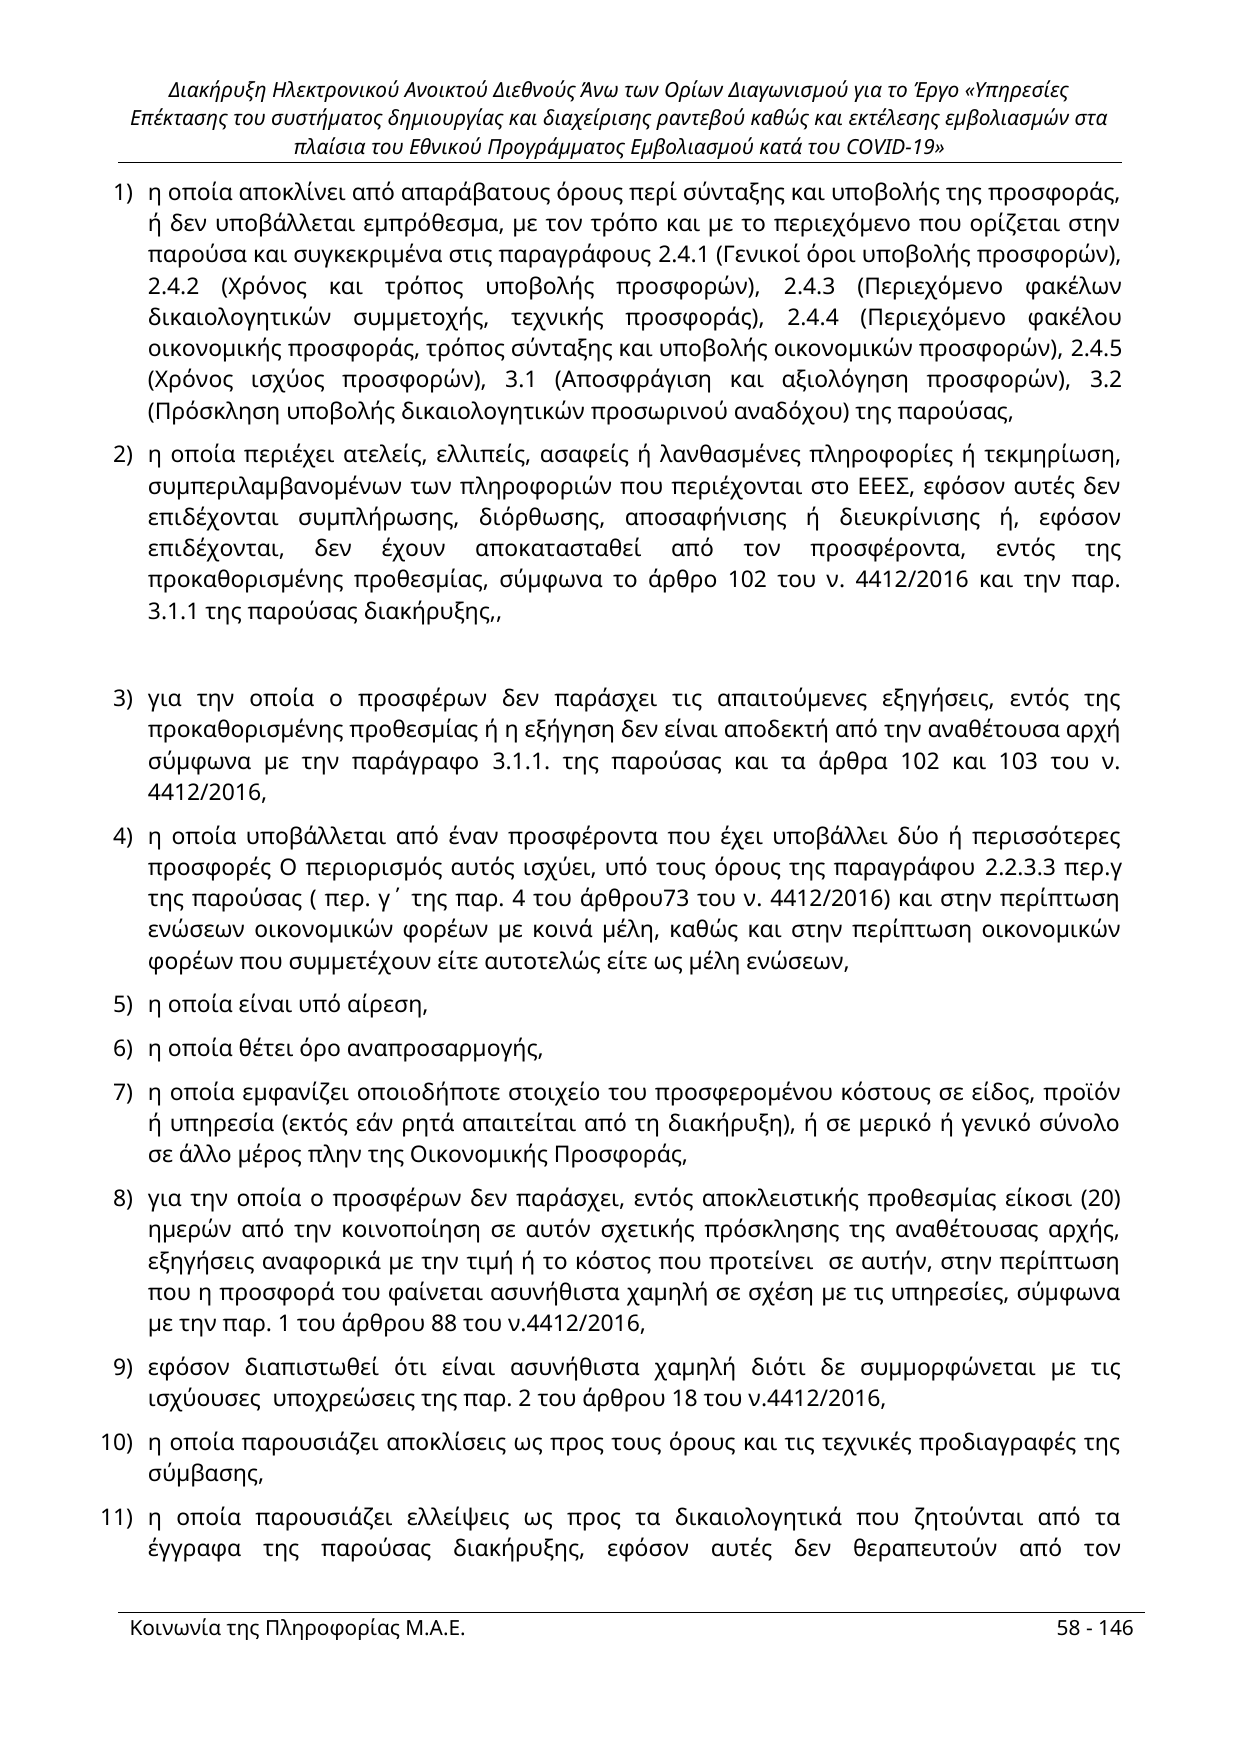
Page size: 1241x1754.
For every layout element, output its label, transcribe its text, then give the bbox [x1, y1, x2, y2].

list για την οποία ο προσφέρων δεν παράσχει τις απαιτούμενες εξηγήσεις, εντός της προκαθορισμένης προθεσμίας ή η εξήγηση δεν είναι αποδεκτή από την αναθέτουσα αρχή σύμφωνα με την παράγραφο 3.1.1. της παρούσας και τα άρθρα 102 και 103 του ν. 4412/2016, [133, 682, 1122, 807]
list η οποία είναι υπό αίρεση, [133, 988, 1122, 1020]
list η οποία εμφανίζει οποιοδήποτε στοιχείο του προσφερομένου κόστους σε είδος, προϊόν ή υπηρεσία (εκτός εάν ρητά απαιτείται από τη διακήρυξη), ή σε μερικό ή γενικό σύνολο σε άλλο μέρος πλην της Οικονομικής Προσφοράς, [133, 1076, 1122, 1170]
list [133, 1501, 1122, 1563]
list η οποία θέτει όρο αναπροσαρμογής, [133, 1032, 1122, 1063]
list η οποία παρουσιάζει αποκλίσεις ως προς τους όρους και τις τεχνικές προδιαγραφές της σύμβασης, [133, 1426, 1122, 1488]
list για την οποία ο προσφέρων δεν παράσχει, εντός αποκλειστικής προθεσμίας είκοσι (20) ημερών από την κοινοποίηση σε αυτόν σχετικής πρόσκλησης της αναθέτουσας αρχής, εξηγήσεις αναφορικά με την τιμή ή το κόστος που προτείνει σε αυτήν, στην περίπτωση που η προσφορά του φαίνεται ασυνήθιστα χαμηλή σε σχέση με τις υπηρεσίες, σύμφωνα με την παρ. 1 του άρθρου 88 του ν.4412/2016, [133, 1182, 1122, 1338]
list η οποία υποβάλλεται από έναν προσφέροντα που έχει υποβάλλει δύο ή περισσότερες προσφορές Ο περιορισμός αυτός ισχύει, υπό τους όρους της παραγράφου 2.2.3.3 περ.γ της παρούσας ( περ. γ΄ της παρ. 4 του άρθρου73 του ν. 4412/2016) και στην περίπτωση ενώσεων οικονομικών φορέων με κοινά μέλη, καθώς και στην περίπτωση οικονομικών φορέων που συμμετέχουν είτε αυτοτελώς είτε ως μέλη ενώσεων, [133, 820, 1122, 976]
list η οποία αποκλίνει από απαράβατους όρους περί σύνταξης και υποβολής της προσφοράς, ή δεν υποβάλλεται εμπρόθεσμα, με τον τρόπο και με το περιεχόμενο που ορίζεται στην παρούσα και συγκεκριμένα στις παραγράφους 2.4.1 (Γενικοί όροι υποβολής προσφορών), 2.4.2 (Χρόνος και τρόπος υποβολής προσφορών), 2.4.3 (Περιεχόμενο φακέλων δικαιολογητικών συμμετοχής, τεχνικής προσφοράς), 2.4.4 (Περιεχόμενο φακέλου οικονομικής προσφοράς, τρόπος σύνταξης και υποβολής οικονομικών προσφορών), 2.4.5 (Χρόνος ισχύος προσφορών), 3.1 (Αποσφράγιση και αξιολόγηση προσφορών), 3.2 (Πρόσκληση υποβολής δικαιολογητικών προσωρινού αναδόχου) της παρούσας, [133, 176, 1122, 426]
list η οποία περιέχει ατελείς, ελλιπείς, ασαφείς ή λανθασμένες πληροφορίες ή τεκμηρίωση, συμπεριλαμβανομένων των πληροφοριών που περιέχονται στο ΕΕΕΣ, εφόσον αυτές δεν επιδέχονται συμπλήρωσης, διόρθωσης, αποσαφήνισης ή διευκρίνισης ή, εφόσον επιδέχονται, δεν έχουν αποκατασταθεί από τον προσφέροντα, εντός της προκαθορισμένης προθεσμίας, σύμφωνα το άρθρο 102 του ν. 4412/2016 και την παρ. 3.1.1 της παρούσας διακήρυξης,, [133, 438, 1122, 626]
list εφόσον διαπιστωθεί ότι είναι ασυνήθιστα χαμηλή διότι δε συμμορφώνεται με τις ισχύουσες υποχρεώσεις της παρ. 2 του άρθρου 18 του ν.4412/2016, [133, 1351, 1122, 1413]
